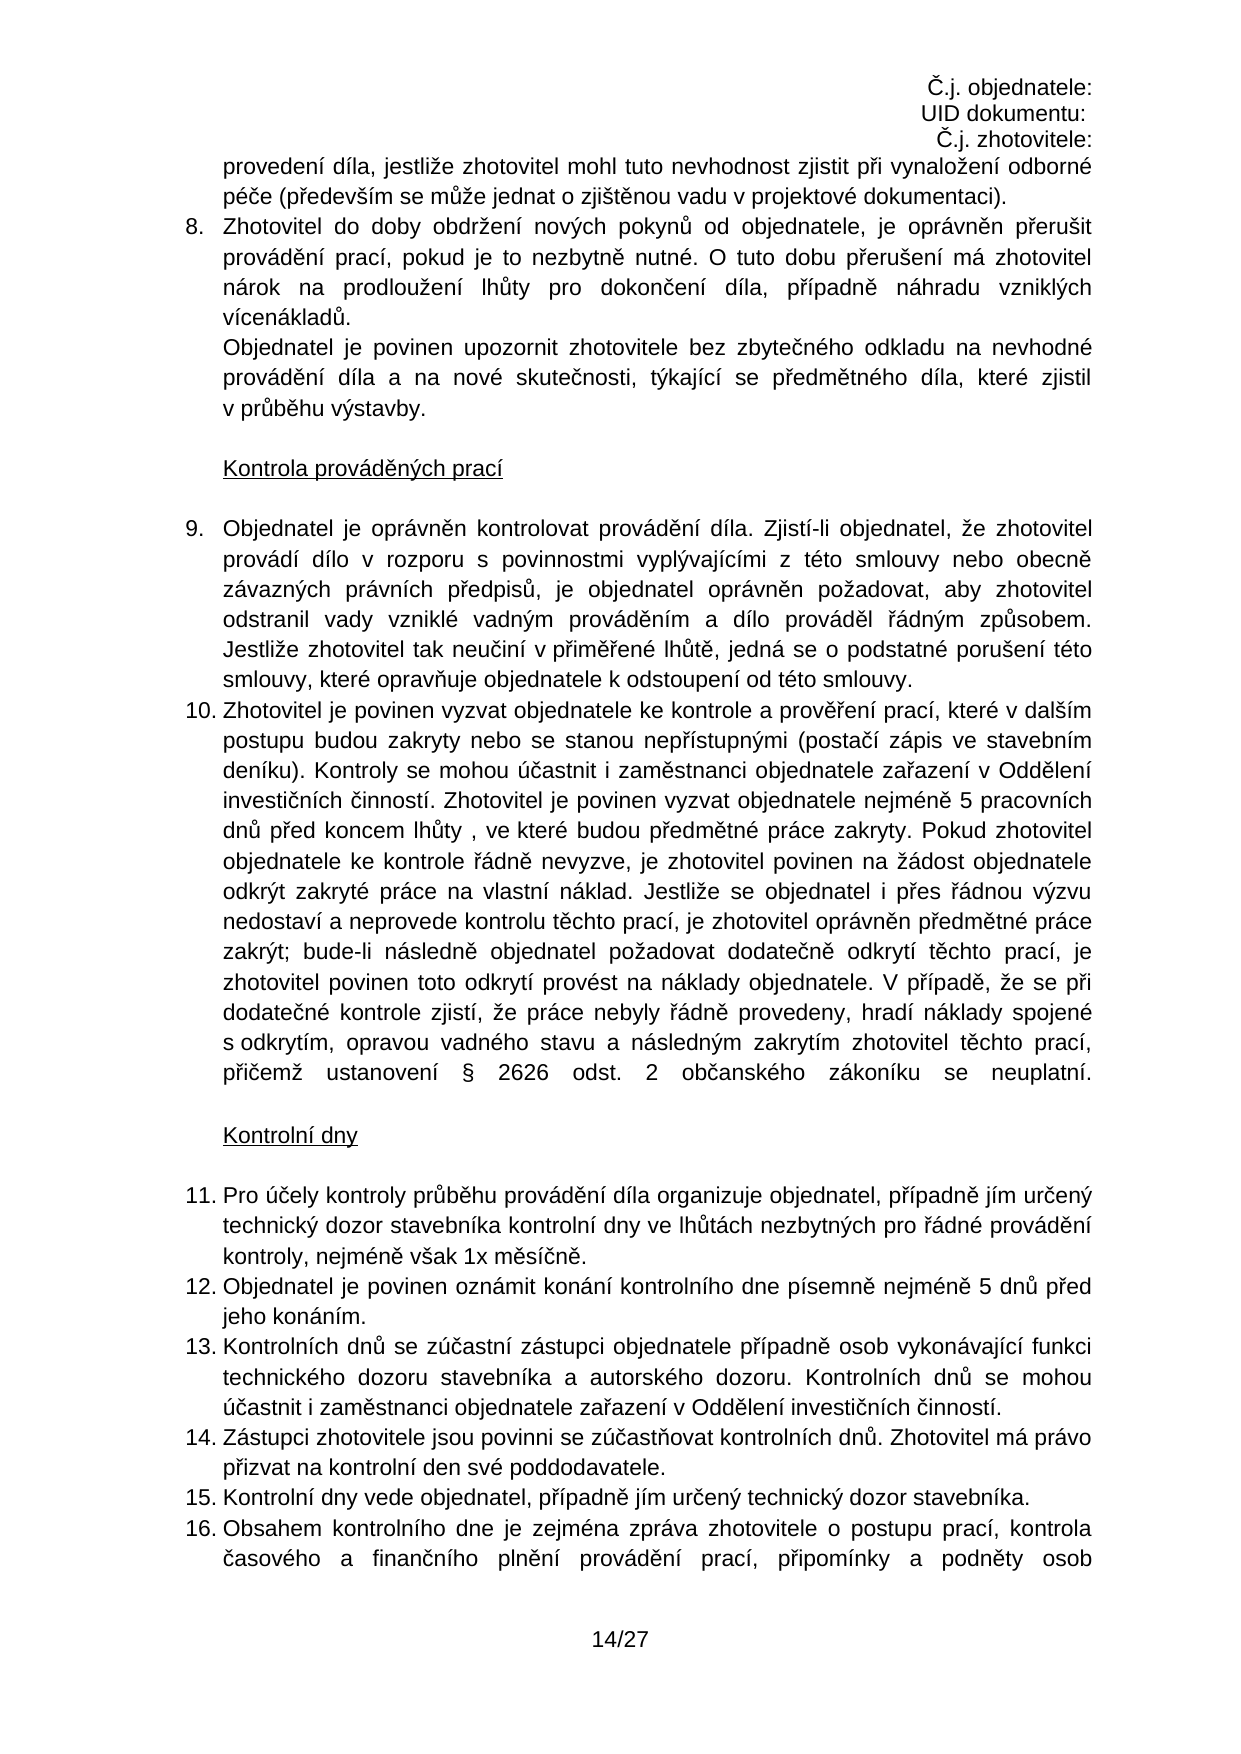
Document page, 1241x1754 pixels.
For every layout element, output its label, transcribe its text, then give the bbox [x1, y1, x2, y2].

list Kontrolní dny vede objednatel, případně jím určený technický dozor stavebníka. [185, 1484, 1093, 1511]
list Kontrolní dny [223, 1122, 1093, 1148]
list Objednatel je oprávněn kontrolovat provádění díla. Zjistí-li objednatel, že zhotovitel provádí dílo v rozporu s povinnostmi vyplývajícími z této smlouvy nebo obecně závazných právních předpisů, je objednatel oprávněn požadovat, aby zhotovitel odstranil vady vzniklé vadným prováděním a dílo prováděl řádným způsobem. Jestliže zhotovitel tak neučiní v přiměřené lhůtě, jedná se o podstatné porušení této smlouvy, které opravňuje objednatele k odstoupení od této smlouvy. [185, 515, 1093, 693]
list Kontrolních dnů se zúčastní zástupci objednatele případně osob vykonávající funkci technického dozoru stavebníka a autorského dozoru. Kontrolních dnů se mohou účastnit i zaměstnanci objednatele zařazení v Oddělení investičních činností. [185, 1333, 1093, 1420]
list Zhotovitel je povinen vyzvat objednatele ke kontrole a prověření prací, které v dalším postupu budou zakryty nebo se stanou nepřístupnými (postačí zápis ve stavebním deníku). Kontroly se mohou účastnit i zaměstnanci objednatele zařazení v Oddělení investičních činností. Zhotovitel je povinen vyzvat objednatele nejméně 5 pracovních dnů před koncem lhůty , ve které budou předmětné práce zakryty. Pokud zhotovitel objednatele ke kontrole řádně nevyzve, je zhotovitel povinen na žádost objednatele odkrýt zakryté práce na vlastní náklad. Jestliže se objednatel i přes řádnou výzvu nedostaví a neprovede kontrolu těchto prací, je zhotovitel oprávněn předmětné práce zakrýt; bude-li následně objednatel požadovat dodatečně odkrytí těchto prací, je zhotovitel povinen toto odkrytí provést na náklady objednatele. V případě, že se při dodatečné kontrole zjistí, že práce nebyly řádně provedeny, hradí náklady spojené s odkrytím, opravou vadného stavu a následným zakrytím zhotovitel těchto prací, přičemž ustanovení § 2626 odst. 2 občanského zákoníku se neuplatní. [185, 697, 1093, 1118]
list Zástupci zhotovitele jsou povinni se zúčastňovat kontrolních dnů. Zhotovitel má právo přizvat na kontrolní den své poddodavatele. [185, 1424, 1093, 1480]
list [185, 1514, 1093, 1571]
list Pro účely kontroly průběhu provádění díla organizuje objednatel, případně jím určený technický dozor stavebníka kontrolní dny ve lhůtách nezbytných pro řádné provádění kontroly, nejméně však 1x měsíčně. [185, 1182, 1093, 1269]
list Objednatel je povinen oznámit konání kontrolního dne písemně nejméně 5 dnů před jeho konáním. [185, 1273, 1093, 1329]
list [185, 153, 1093, 209]
list Kontrola prováděných prací [223, 425, 1093, 481]
list Zhotovitel do doby obdržení nových pokynů od objednatele, je oprávněn přerušit provádění prací, pokud je to nezbytně nutné. O tuto dobu přerušení má zhotovitel nárok na prodloužení lhůty pro dokončení díla, případně náhradu vzniklých vícenákladů. Objednatel je povinen upozornit zhotovitele bez zbytečného odkladu na nevhodné provádění díla a na nové skutečnosti, týkající se předmětného díla, které zjistil v průběhu výstavby. [185, 213, 1093, 421]
